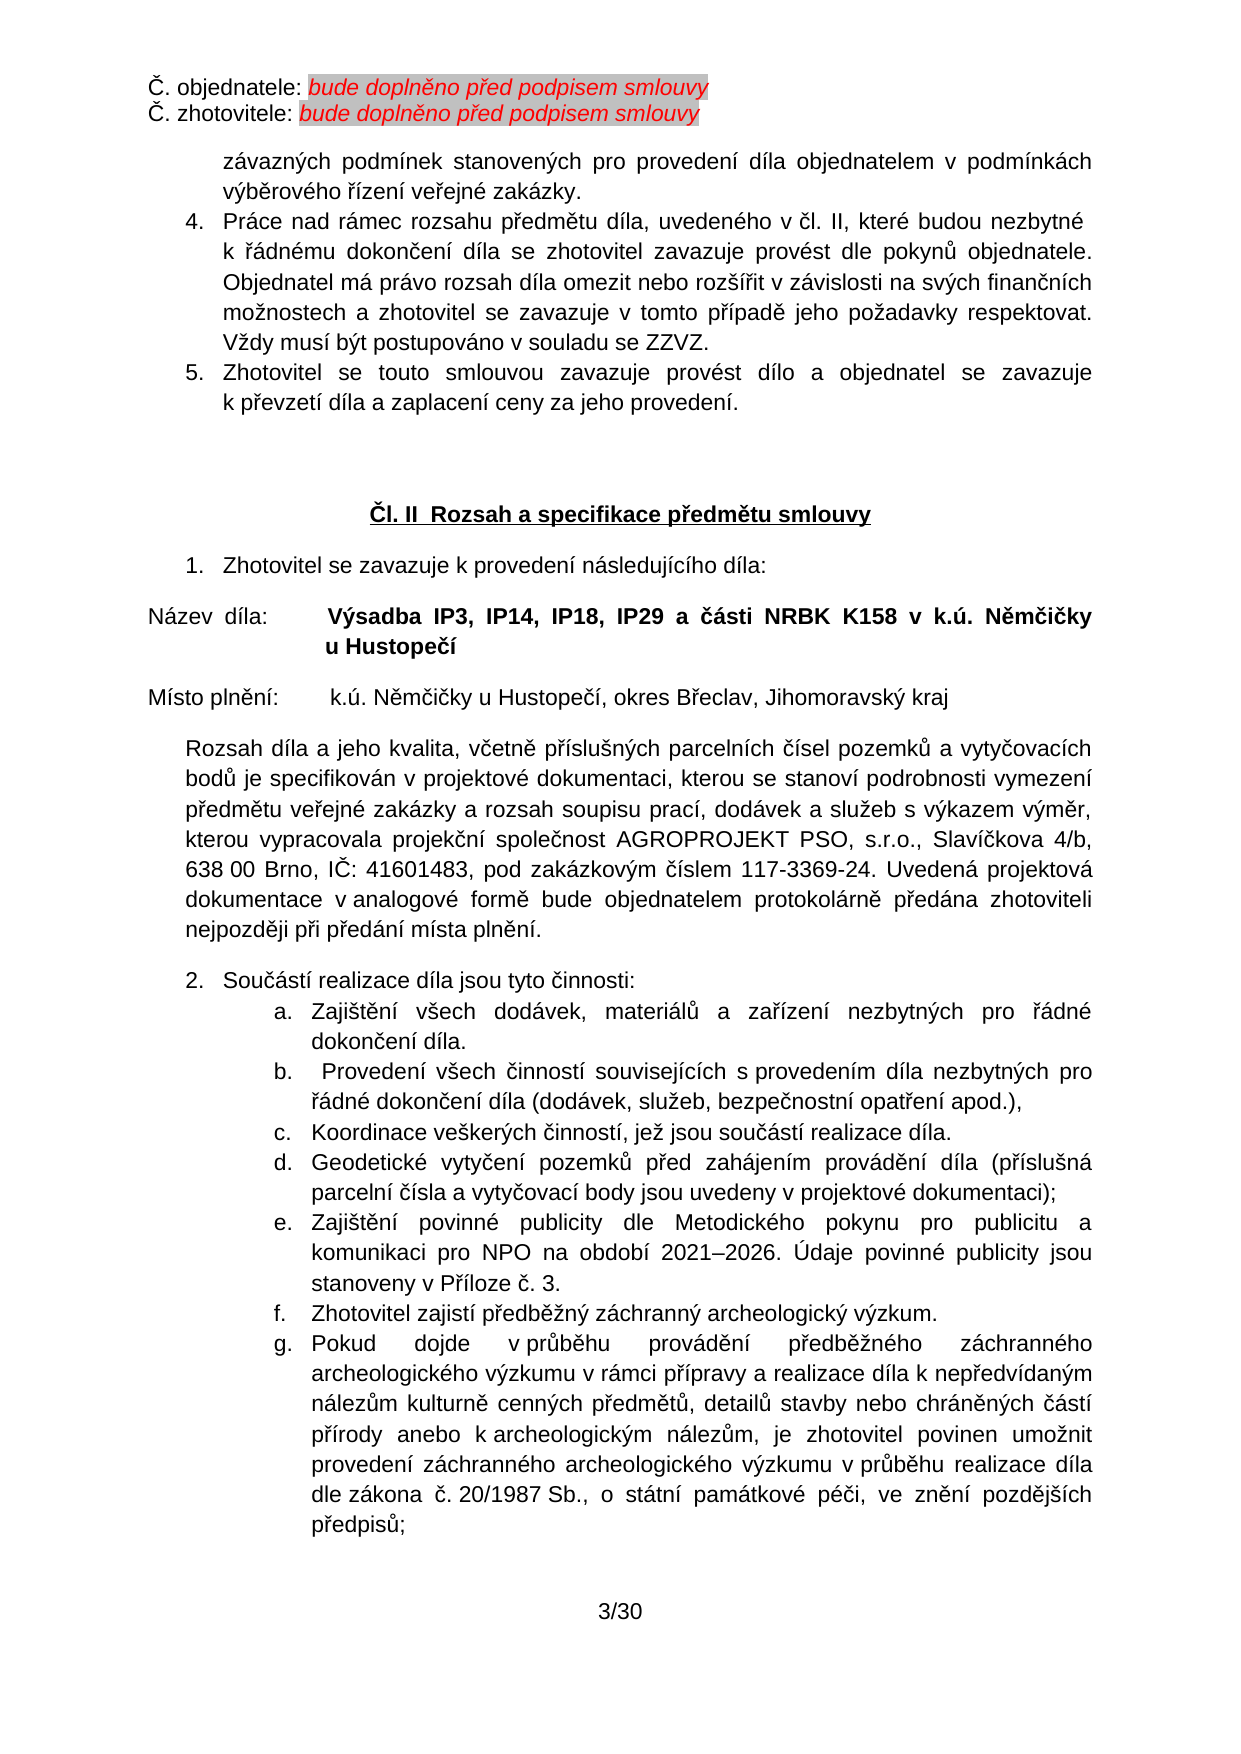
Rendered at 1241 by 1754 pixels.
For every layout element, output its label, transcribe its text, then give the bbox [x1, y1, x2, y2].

list Zhotovitel se touto smlouvou zavazuje provést dílo a objednatel se zavazuje k převzetí díla a zaplacení ceny za jeho provedení. [185, 359, 1093, 416]
text Čl. II Rozsah a specifikace předmětu smlouvy [148, 501, 1093, 527]
list Zhotovitel zajistí předběžný záchranný archeologický výzkum. [274, 1300, 1093, 1326]
text Rozsah díla a jeho kvalita, včetně příslušných parcelních čísel pozemků a vytyčovacích bodů je specifikován v projektové dokumentaci, kterou se stanoví podrobnosti vymezení předmětu veřejné zakázky a rozsah soupisu prací, dodávek a služeb s výkazem výměr, kterou vypracovala projekční společnost AGROPROJEKT PSO, s.r.o., Slavíčkova 4/b, 638 00 Brno, IČ: 41601483, pod zakázkovým číslem 117-3369-24. Uvedená projektová dokumentace v analogové formě bude objednatelem protokolárně předána zhotoviteli nejpozději při předání místa plnění. [185, 735, 1093, 943]
list Práce nad rámec rozsahu předmětu díla, uvedeného v čl. II, které budou nezbytné k řádnému dokončení díla se zhotovitel zavazuje provést dle pokynů objednatele. Objednatel má právo rozsah díla omezit nebo rozšířit v závislosti na svých finančních možnostech a zhotovitel se zavazuje v tomto případě jeho požadavky respektovat. Vždy musí být postupováno v souladu se ZZVZ. [185, 208, 1093, 355]
list Geodetické vytyčení pozemků před zahájením provádění díla (příslušná parcelní čísla a vytyčovací body jsou uvedeny v projektové dokumentaci); [274, 1149, 1093, 1205]
list Pokud dojde v průběhu provádění předběžného záchranného archeologického výzkumu v rámci přípravy a realizace díla k nepředvídaným nálezům kulturně cenných předmětů, detailů stavby nebo chráněných částí přírody anebo k archeologickým nálezům, je zhotovitel povinen umožnit provedení záchranného archeologického výzkumu v průběhu realizace díla dle zákona č. 20/1987 Sb., o státní památkové péči, ve znění pozdějších předpisů; [274, 1330, 1093, 1537]
text Místo plnění: k.ú. Němčičky u Hustopečí, okres Břeclav, Jihomoravský kraj [148, 684, 1093, 710]
list Součástí realizace díla jsou tyto činnosti: [185, 967, 1093, 994]
list Zajištění povinné publicity dle Metodického pokynu pro publicitu a komunikaci pro NPO na období 2021–2026. Údaje povinné publicity jsou stanoveny v Příloze č. 3. [274, 1209, 1093, 1296]
list Zajištění všech dodávek, materiálů a zařízení nezbytných pro řádné dokončení díla. [274, 998, 1093, 1054]
text Název díla: Výsadba IP3, IP14, IP18, IP29 a části NRBK K158 v k.ú. Němčičky u Hustopečí [148, 603, 1093, 659]
list Zhotovitel se zavazuje k provedení následujícího díla: [185, 552, 1093, 578]
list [185, 148, 1093, 204]
list Provedení všech činností souvisejících s provedením díla nezbytných pro řádné dokončení díla (dodávek, služeb, bezpečnostní opatření apod.), [274, 1058, 1093, 1114]
list Koordinace veškerých činností, jež jsou součástí realizace díla. [274, 1118, 1093, 1145]
